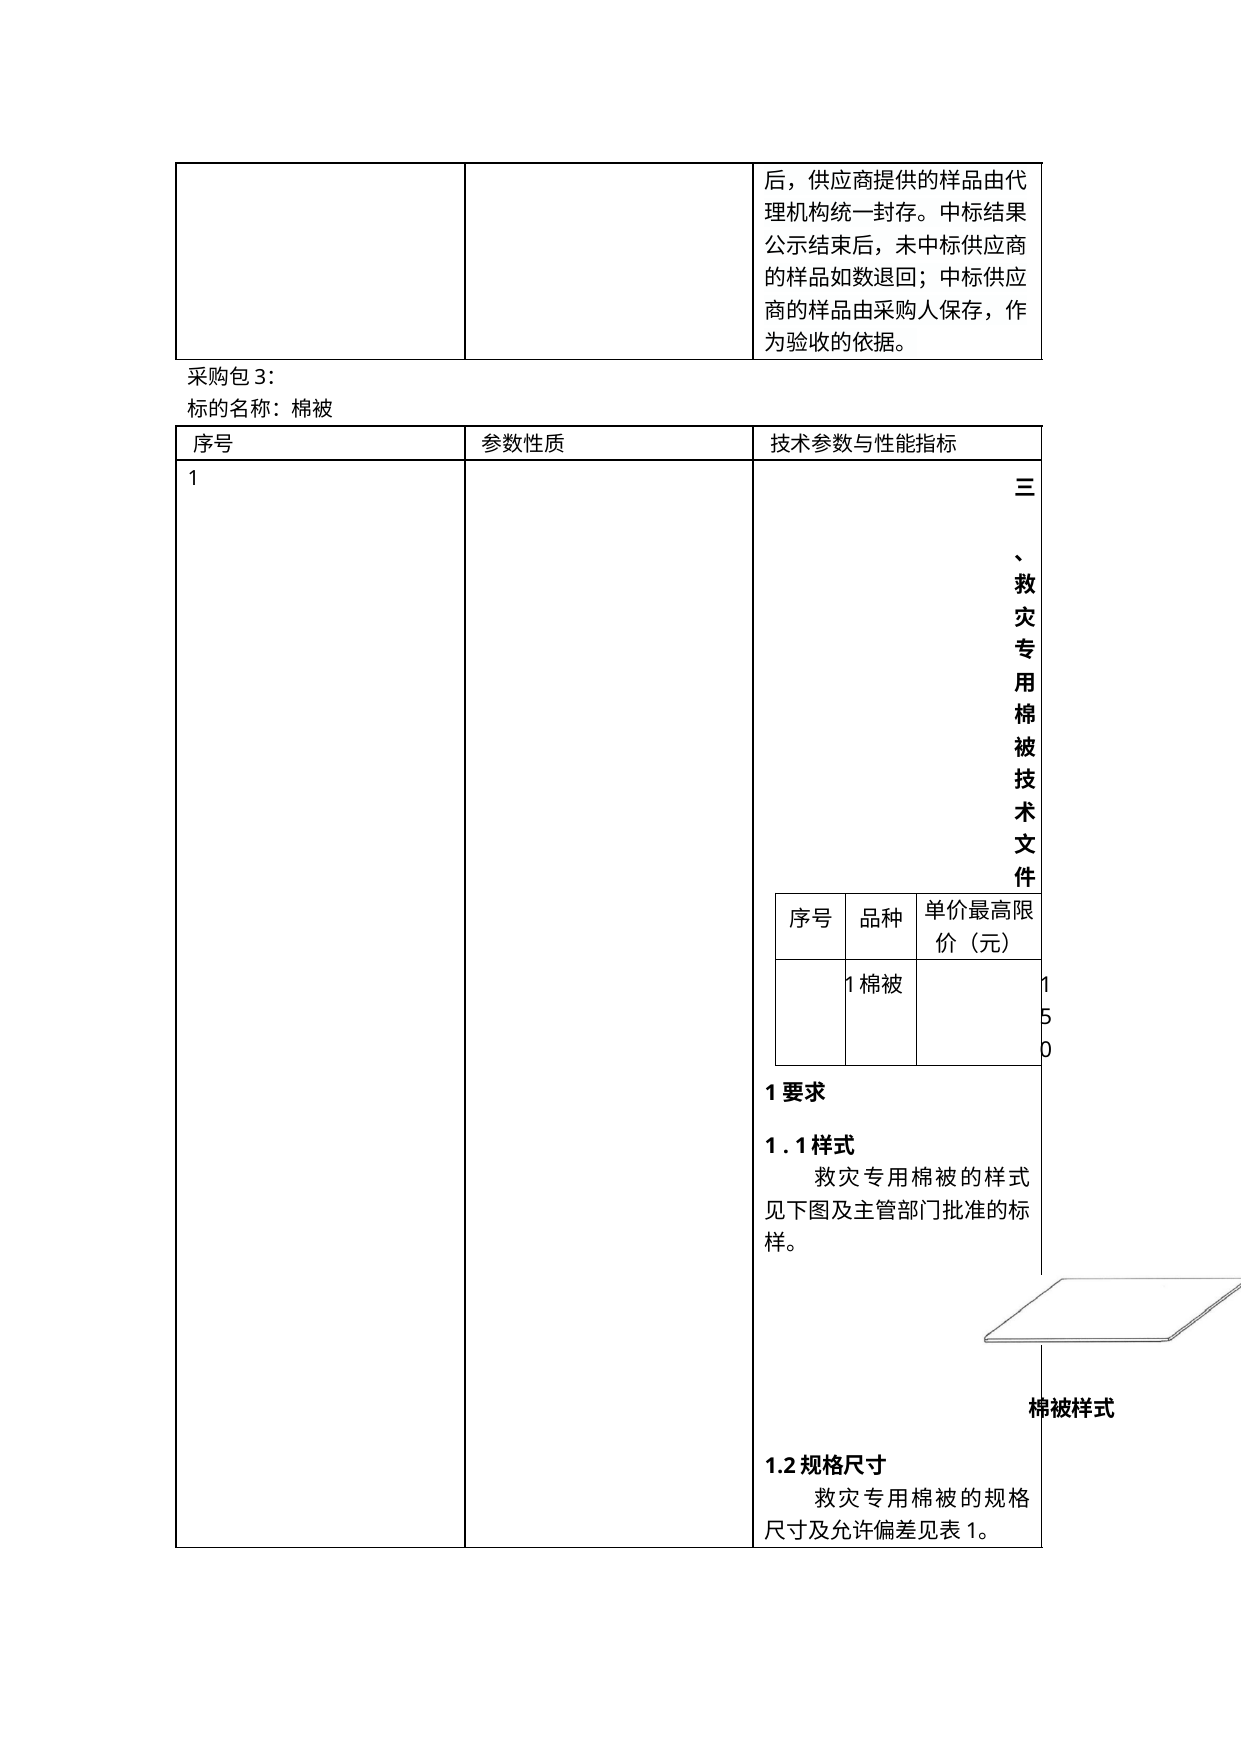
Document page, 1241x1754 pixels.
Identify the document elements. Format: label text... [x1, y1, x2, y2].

table_header 参数性质 [466, 427, 752, 459]
table_cell 1 [177, 461, 464, 1547]
table_cell [466, 164, 752, 358]
table_cell [466, 461, 752, 1547]
picture [982, 1275, 1241, 1345]
table_cell 1 [177, 164, 464, 358]
text 采购包3： [187, 360, 1053, 393]
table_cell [754, 461, 1041, 1547]
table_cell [754, 164, 1041, 358]
table_header 技术参数与性能指标 [754, 427, 1041, 459]
text 标的名称：棉被 [187, 393, 1053, 425]
table_header 序号 [177, 427, 464, 459]
